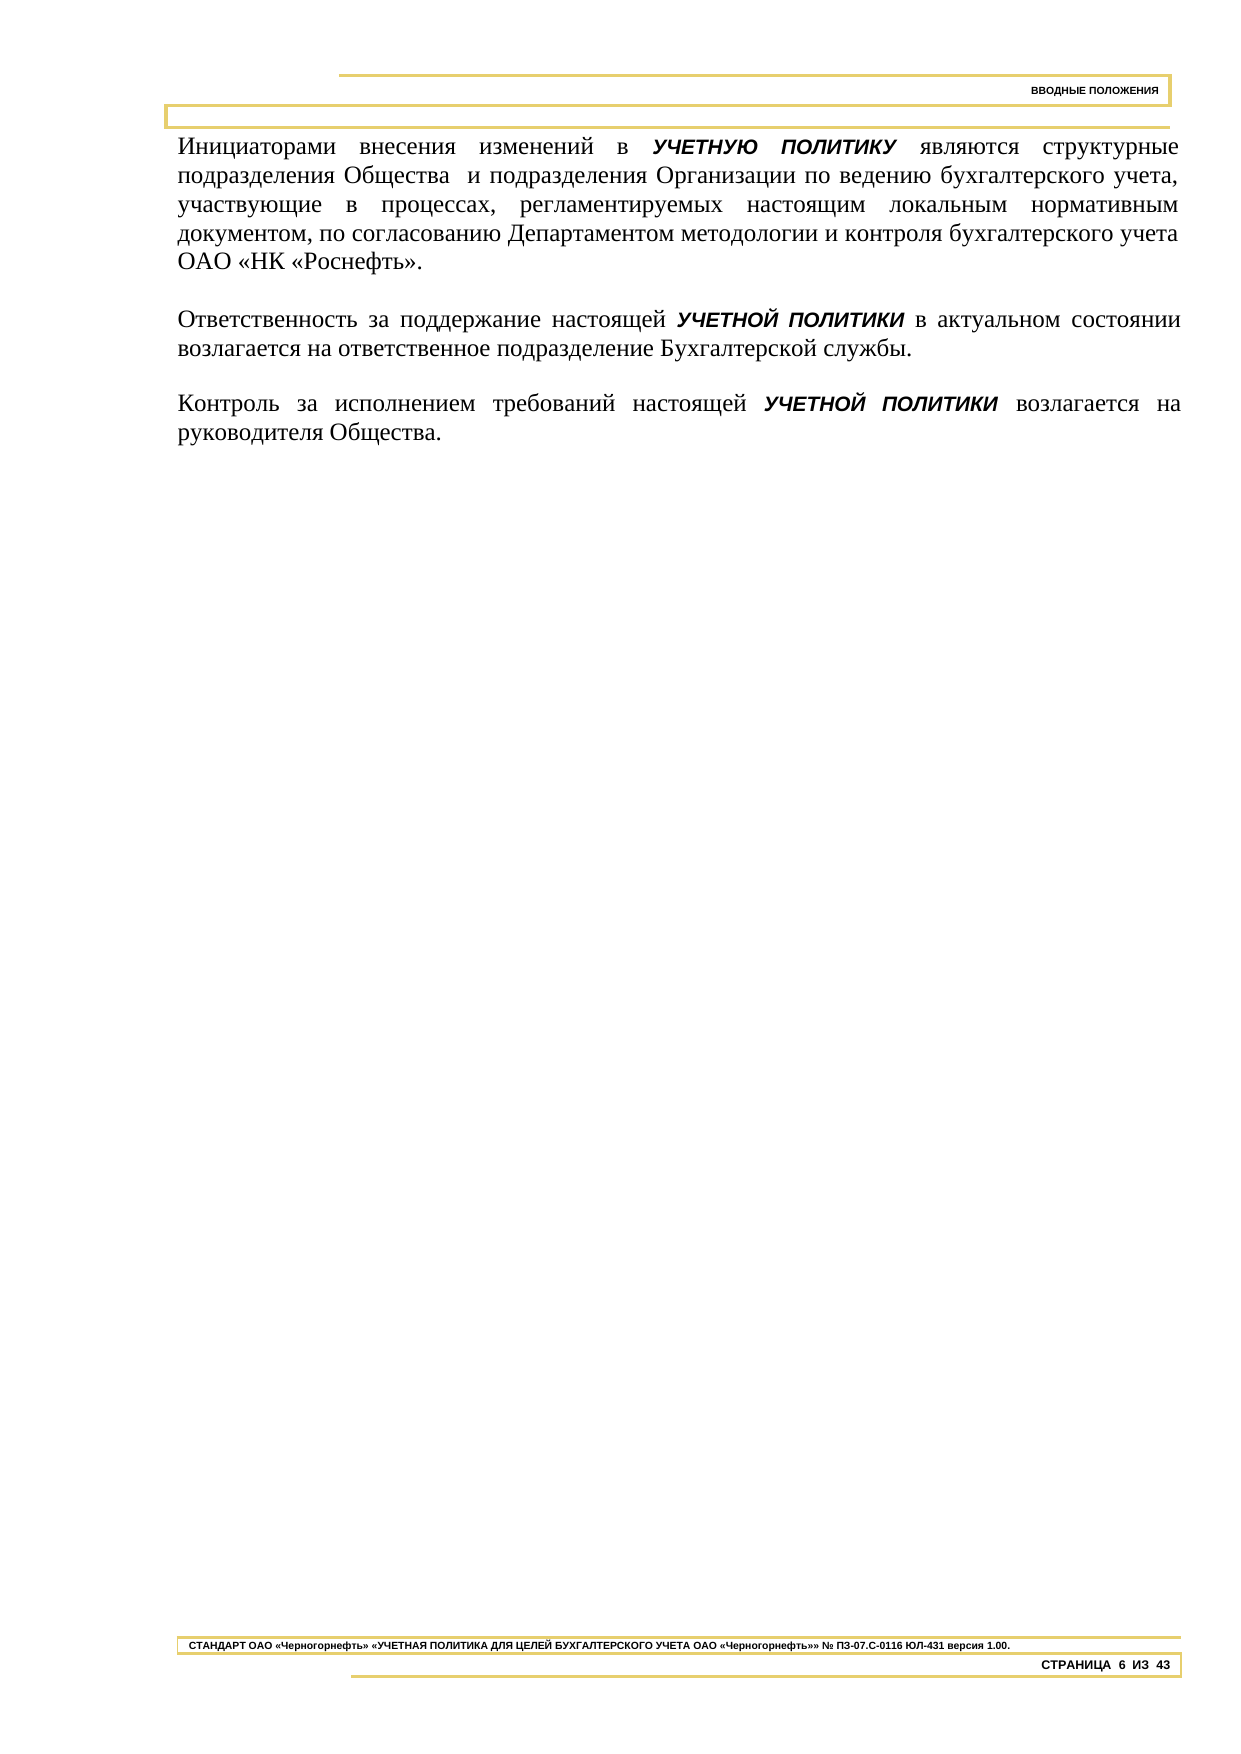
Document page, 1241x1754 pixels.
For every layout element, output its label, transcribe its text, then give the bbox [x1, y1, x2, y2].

text Контроль за исполнением требований настоящей УЧЕТНОЙ ПОЛИТИКИ возлагается на руководителя Общества. [177, 388, 1181, 445]
text Ответственность за поддержание настоящей УЧЕТНОЙ ПОЛИТИКИ в актуальном состоянии возлагается на ответственное подразделение Бухгалтерской службы. [177, 304, 1181, 361]
text Инициаторами внесения изменений в УЧЕТНУЮ ПОЛИТИКУ являются структурные подразделения Общества и подразделения Организации по ведению бухгалтерского учета, участвующие в процессах, регламентируемых настоящим локальным нормативным документом, по согласованию Департаментом методологии и контроля бухгалтерского учета ОАО «НК «Роснефть». [177, 131, 1179, 275]
